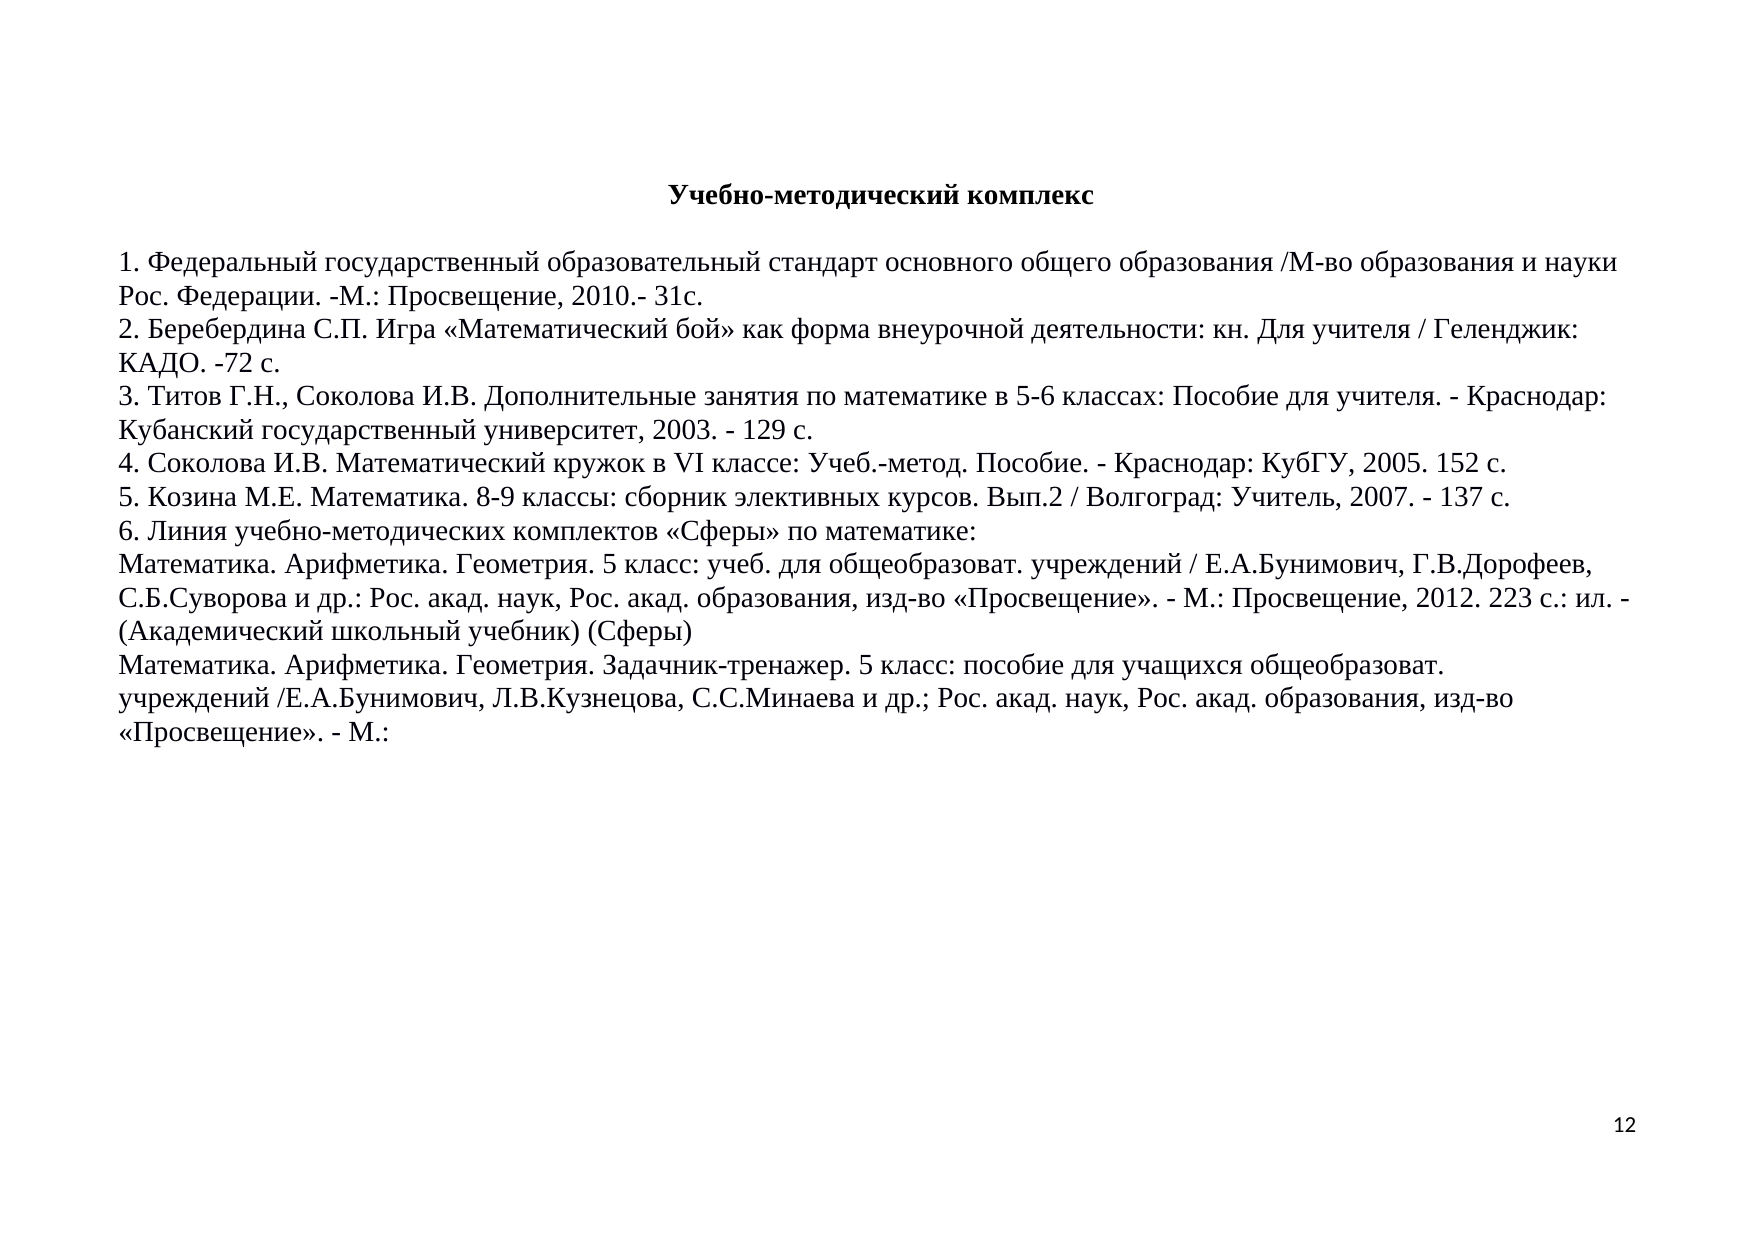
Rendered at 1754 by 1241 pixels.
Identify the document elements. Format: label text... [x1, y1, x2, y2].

text 3. Титов Г.Н., Соколова И.В. Дополнительные занятия по математике в 5-6 классах: Пособие для учителя. - Краснодар: Кубанский государственный университет, 2003. - 129 с. [118, 378, 1636, 446]
text Учебно-методический комплекс [118, 177, 1636, 211]
text 1. Федеральный государственный образовательный стандарт основного общего образования /М-во образования и науки Рос. Федерации. -М.: Просвещение, 2010.- 31с. [118, 244, 1636, 311]
text 5. Козина М.Е. Математика. 8-9 классы: сборник элективных курсов. Вып.2 / Волгоград: Учитель, 2007. - 137 с. [118, 479, 1636, 513]
text 2. Беребердина С.П. Игра «Математический бой» как форма внеурочной деятельности: кн. Для учителя / Геленджик: КАДО. -72 с. [118, 311, 1636, 378]
text 4. Соколова И.В. Математический кружок в VI классе: Учеб.-метод. Пособие. - Краснодар: КубГУ, 2005. 152 с. [118, 446, 1636, 479]
text Математика. Арифметика. Геометрия. 5 класс: учеб. для общеобразоват. учреждений / Е.А.Бунимович, Г.В.Дорофеев, С.Б.Суворова и др.: Рос. акад. наук, Рос. акад. образования, изд-во «Просвещение». - М.: Просвещение, 2012. 223 с.: ил. - (Академический школьный учебник) (Сферы) [118, 546, 1636, 647]
text 6. Линия учебно-методических комплектов «Сферы» по математике: [118, 513, 1636, 546]
text Математика. Арифметика. Геометрия. Задачник-тренажер. 5 класс: пособие для учащихся общеобразоват. учреждений /Е.А.Бунимович, Л.В.Кузнецова, С.С.Минаева и др.; Рос. акад. наук, Рос. акад. образования, изд-во «Просвещение». - М.: [118, 647, 1636, 747]
